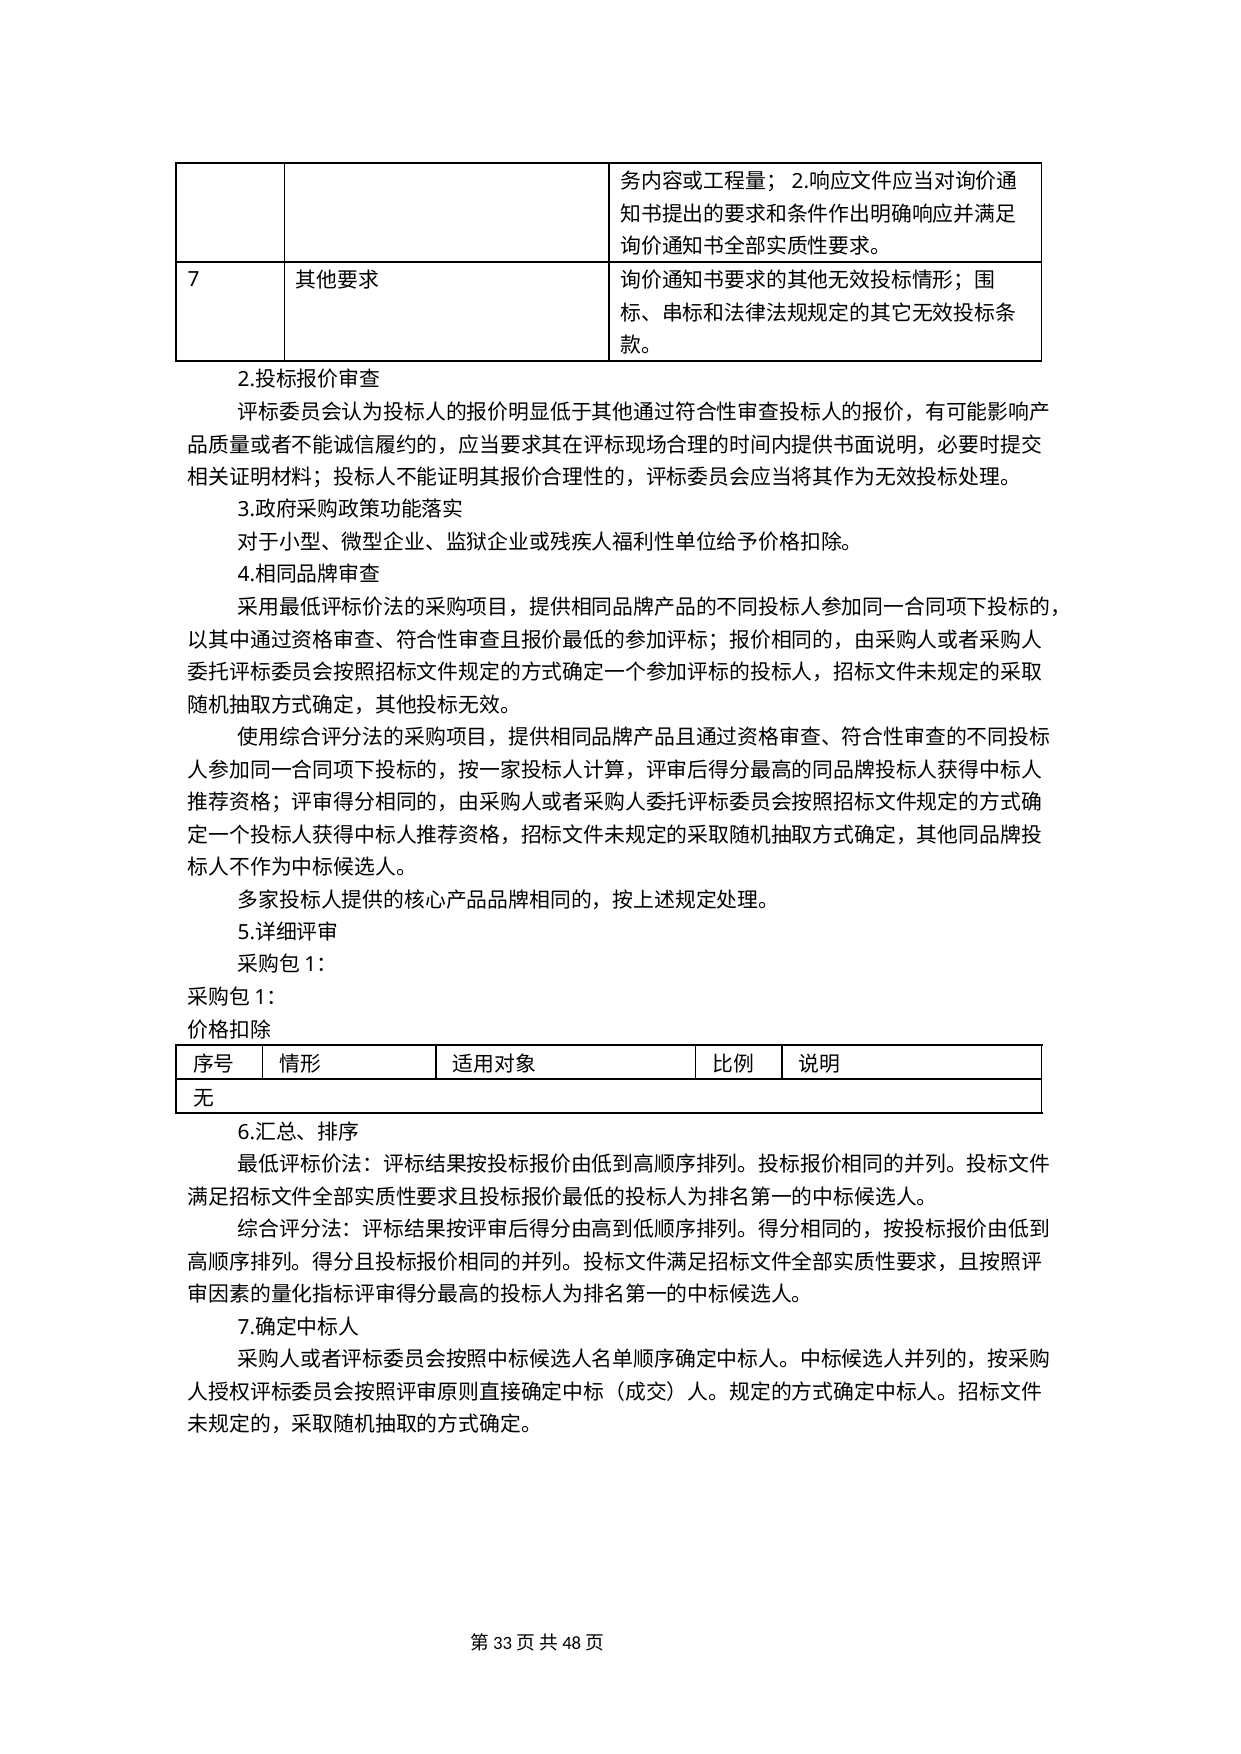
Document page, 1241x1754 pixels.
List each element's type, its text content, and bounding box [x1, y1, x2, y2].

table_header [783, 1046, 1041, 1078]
text 综合评分法：评标结果按评审后得分由高到低顺序排列。得分相同的，按投标报价由低到高顺序排列。得分且投标报价相同的并列。投标文件满足招标文件全部实质性要求，且按照评审因素的量化指标评审得分最高的投标人为排名第一的中标候选人。 [187, 1211, 1053, 1309]
text 评标委员会认为投标人的报价明显低于其他通过符合性审查投标人的报价，有可能影响产品质量或者不能诚信履约的，应当要求其在评标现场合理的时间内提供书面说明，必要时提交相关证明材料；投标人不能证明其报价合理性的，评标委员会应当将其作为无效投标处理。 [187, 394, 1053, 492]
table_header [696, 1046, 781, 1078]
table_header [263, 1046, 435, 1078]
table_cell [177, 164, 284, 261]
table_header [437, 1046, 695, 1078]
text 采购人或者评标委员会按照中标候选人名单顺序确定中标人。中标候选人并列的，按采购人授权评标委员会按照评审原则直接确定中标（成交）人。规定的方式确定中标人。招标文件未规定的，采取随机抽取的方式确定。 [187, 1341, 1053, 1439]
text 4.相同品牌审查 [187, 557, 1053, 589]
text 价格扣除 [187, 1012, 1053, 1044]
text 对于小型、微型企业、监狱企业或残疾人福利性单位给予价格扣除。 [187, 524, 1053, 557]
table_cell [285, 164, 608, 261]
text 多家投标人提供的核心产品品牌相同的，按上述规定处理。 [187, 882, 1053, 914]
text 2.投标报价审查 [187, 362, 1053, 394]
text 3.政府采购政策功能落实 [187, 492, 1053, 524]
text 采用最低评标价法的采购项目，提供相同品牌产品的不同投标人参加同一合同项下投标的，以其中通过资格审查、符合性审查且报价最低的参加评标；报价相同的，由采购人或者采购人委托评标委员会按照招标文件规定的方式确定一个参加评标的投标人，招标文件未规定的采取随机抽取方式确定，其他投标无效。 [187, 589, 1053, 719]
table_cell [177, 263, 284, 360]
text 5.详细评审 [187, 914, 1053, 947]
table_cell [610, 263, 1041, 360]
text 6.汇总、排序 [187, 1114, 1053, 1146]
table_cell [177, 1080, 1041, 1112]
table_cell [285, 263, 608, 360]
text 7.确定中标人 [187, 1309, 1053, 1341]
text 采购包1： [187, 979, 1053, 1012]
text 使用综合评分法的采购项目，提供相同品牌产品且通过资格审查、符合性审查的不同投标人参加同一合同项下投标的，按一家投标人计算，评审后得分最高的同品牌投标人获得中标人推荐资格；评审得分相同的，由采购人或者采购人委托评标委员会按照招标文件规定的方式确定一个投标人获得中标人推荐资格，招标文件未规定的采取随机抽取方式确定，其他同品牌投标人不作为中标候选人。 [187, 719, 1053, 882]
text 采购包1： [187, 947, 1053, 979]
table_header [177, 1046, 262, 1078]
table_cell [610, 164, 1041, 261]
text 最低评标价法：评标结果按投标报价由低到高顺序排列。投标报价相同的并列。投标文件满足招标文件全部实质性要求且投标报价最低的投标人为排名第一的中标候选人。 [187, 1146, 1053, 1211]
